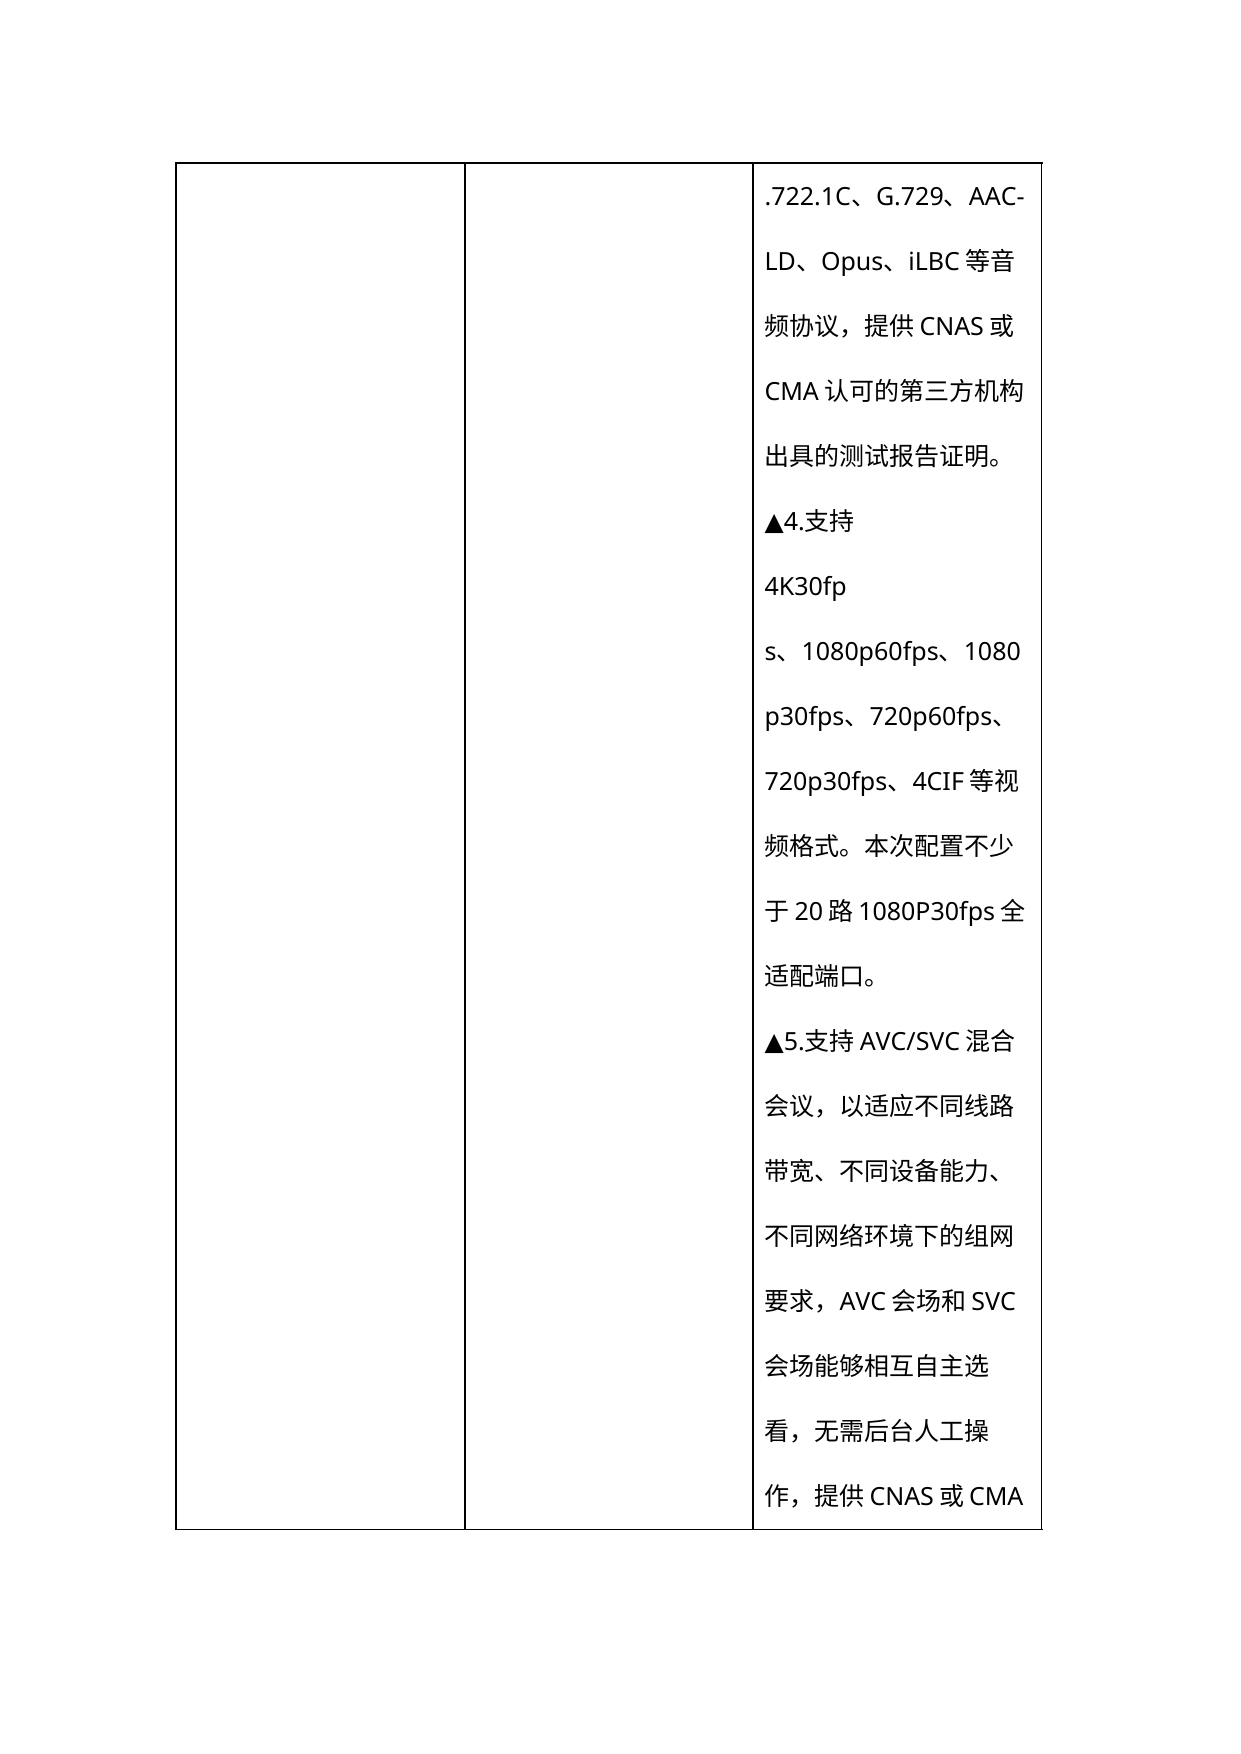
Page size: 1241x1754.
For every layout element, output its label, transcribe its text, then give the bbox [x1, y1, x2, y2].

table_cell 5 [177, 164, 464, 1528]
table_cell [466, 164, 752, 1528]
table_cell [754, 164, 1041, 1528]
